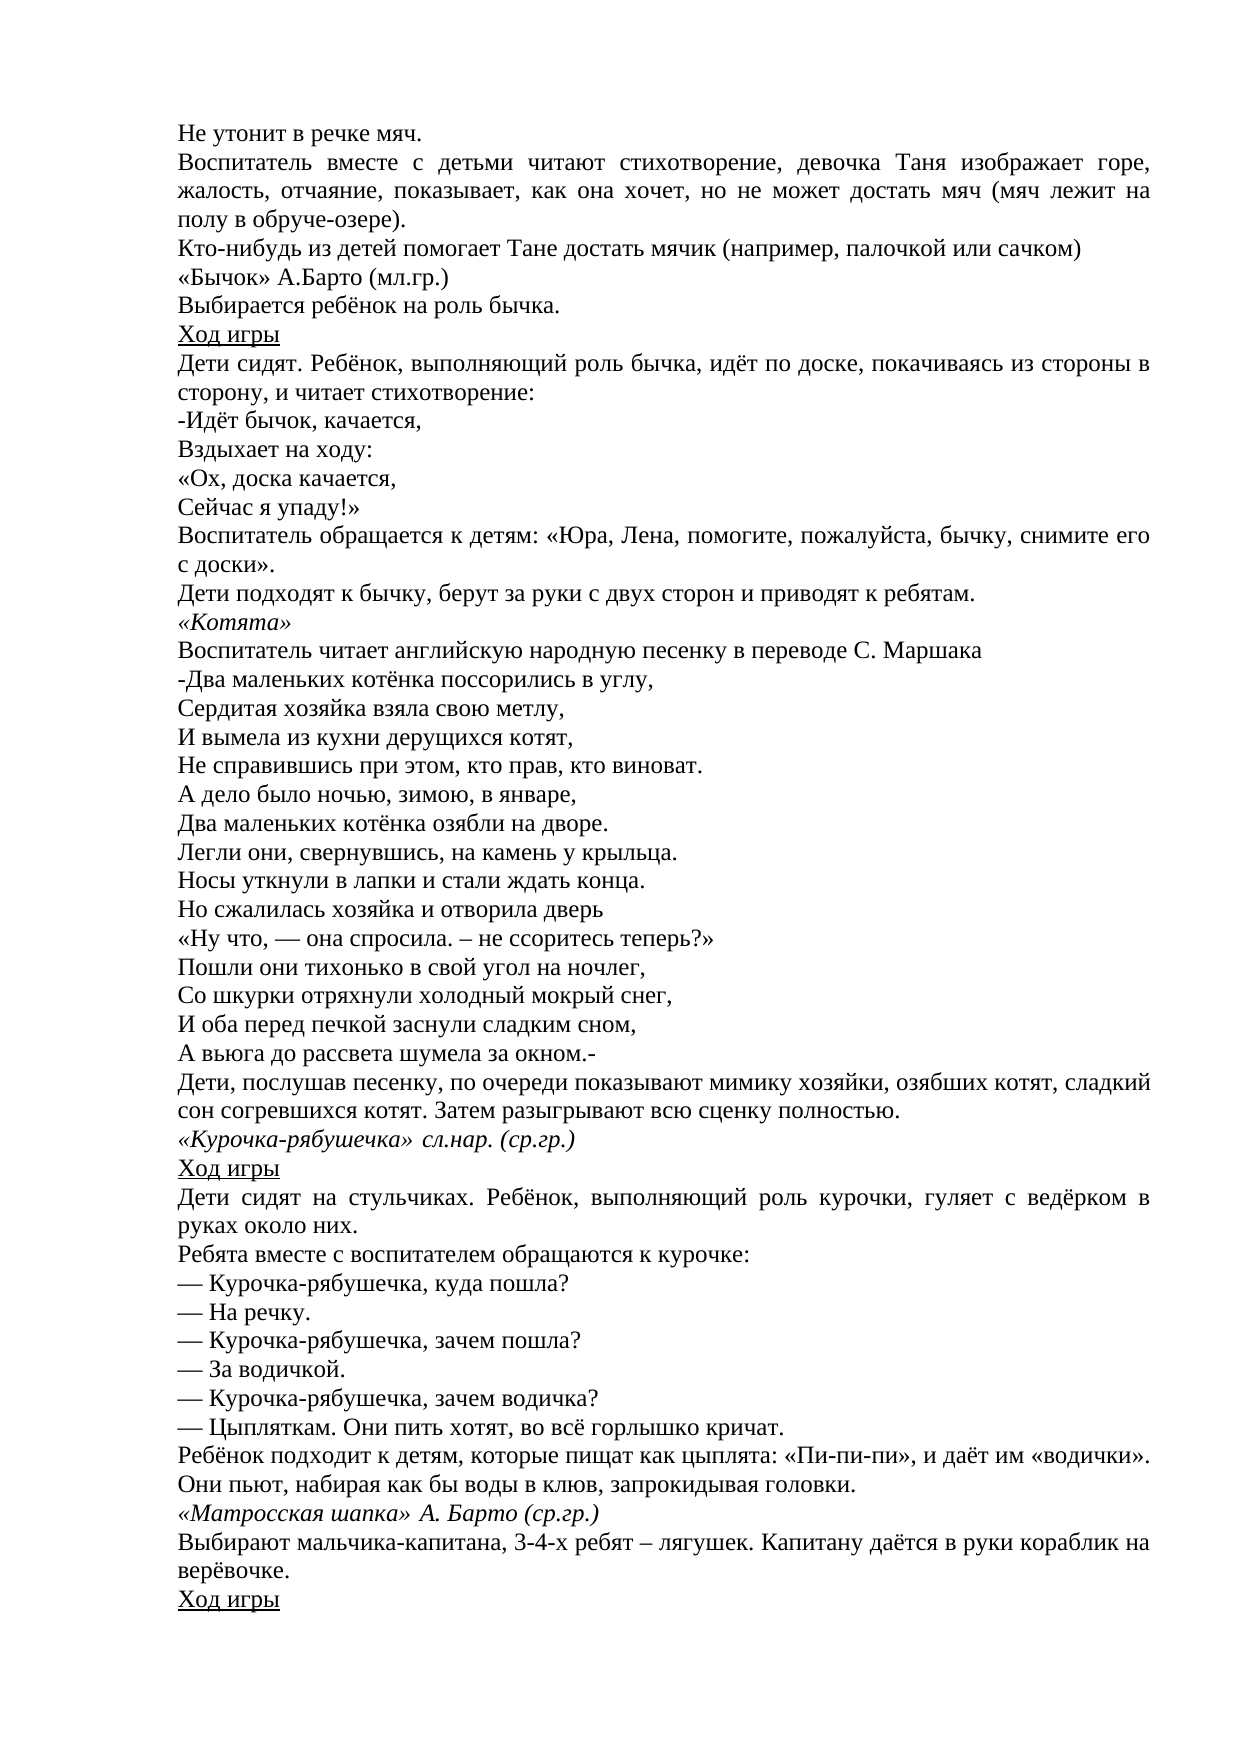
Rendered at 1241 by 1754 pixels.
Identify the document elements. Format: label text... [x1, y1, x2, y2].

text Дети подходят к бычку, берут за руки с двух сторон и приводят к ребятам. [177, 578, 1152, 607]
text Не справившись при этом, кто прав, кто виноват. [177, 751, 1152, 779]
text -Два маленьких котёнка поссорились в углу, [177, 664, 1152, 693]
text Ход игры [177, 1153, 1152, 1182]
text И вымела из кухни дерущихся котят, [177, 722, 1152, 751]
text «Бычок» А.Барто (мл.гр.) [177, 262, 1152, 291]
text «Котята» [177, 607, 1152, 636]
text Воспитатель вместе с детьми читают стихотворение, девочка Таня изображает горе, жалость, отчаяние, показывает, как она хочет, но не может достать мяч (мяч лежит на полу в обруче-озере). [177, 147, 1152, 233]
text Сердитая хозяйка взяла свою метлу, [177, 693, 1152, 722]
text Со шкурки отряхнули холодный мокрый снег, [177, 981, 1152, 1009]
text — Цыпляткам. Они пить хотят, во всё горлышко кричат. [177, 1412, 1152, 1441]
text «Курочка-рябушечка» сл.нар. (ср.гр.) [177, 1124, 1152, 1153]
text Выбирают мальчика-капитана, 3-4-х ребят – лягушек. Капитану даётся в руки кораблик на верёвочке. [177, 1527, 1152, 1584]
text Ход игры [177, 319, 1152, 348]
text Ребята вместе с воспитателем обращаются к курочке: [177, 1239, 1152, 1268]
text Но сжалилась хозяйка и отворила дверь [177, 894, 1152, 923]
text Дети, послушав песенку, по очереди показывают мимику хозяйки, озябших котят, сладкий сон согревшихся котят. Затем разыгрывают всю сценку полностью. [177, 1067, 1152, 1124]
text -Идёт бычок, качается, [177, 406, 1152, 434]
text А дело было ночью, зимою, в январе, [177, 779, 1152, 808]
text Пошли они тихонько в свой угол на ночлег, [177, 952, 1152, 981]
text Кто-нибудь из детей помогает Тане достать мячик (например, палочкой или сачком) [177, 233, 1152, 262]
text Носы уткнули в лапки и стали ждать конца. [177, 866, 1152, 894]
text — За водичкой. [177, 1354, 1152, 1383]
text Сейчас я упаду!» [177, 492, 1152, 521]
text Легли они, свернувшись, на камень у крыльца. [177, 837, 1152, 866]
text И оба перед печкой заснули сладким сном, [177, 1009, 1152, 1038]
text Дети сидят. Ребёнок, выполняющий роль бычка, идёт по доске, покачиваясь из стороны в сторону, и читает стихотворение: [177, 348, 1152, 406]
text Вздыхает на ходу: [177, 434, 1152, 463]
text — Курочка-рябушечка, куда пошла? [177, 1268, 1152, 1297]
text Два маленьких котёнка озябли на дворе. [177, 808, 1152, 837]
text — Курочка-рябушечка, зачем водичка? [177, 1383, 1152, 1412]
text — Курочка-рябушечка, зачем пошла? [177, 1326, 1152, 1354]
text «Матросская шапка» А. Барто (ср.гр.) [177, 1498, 1152, 1527]
text Ход игры [177, 1584, 1152, 1613]
text — На речку. [177, 1297, 1152, 1326]
text «Ох, доска качается, [177, 463, 1152, 492]
text Не утонит в речке мяч. [177, 118, 1152, 147]
text Дети сидят на стульчиках. Ребёнок, выполняющий роль курочки, гуляет с ведёрком в руках около них. [177, 1182, 1152, 1239]
text А вьюга до рассвета шумела за окном.- [177, 1038, 1152, 1067]
text Ребёнок подходит к детям, которые пищат как цыплята: «Пи-пи-пи», и даёт им «водички». Они пьют, набирая как бы воды в клюв, запрокидывая головки. [177, 1441, 1152, 1498]
text Воспитатель обращается к детям: «Юра, Лена, помогите, пожалуйста, бычку, снимите его с доски». [177, 521, 1152, 578]
text Воспитатель читает английскую народную песенку в переводе С. Маршака [177, 636, 1152, 664]
text «Ну что, — она спросила. – не ссоритесь теперь?» [177, 923, 1152, 952]
text Выбирается ребёнок на роль бычка. [177, 291, 1152, 319]
